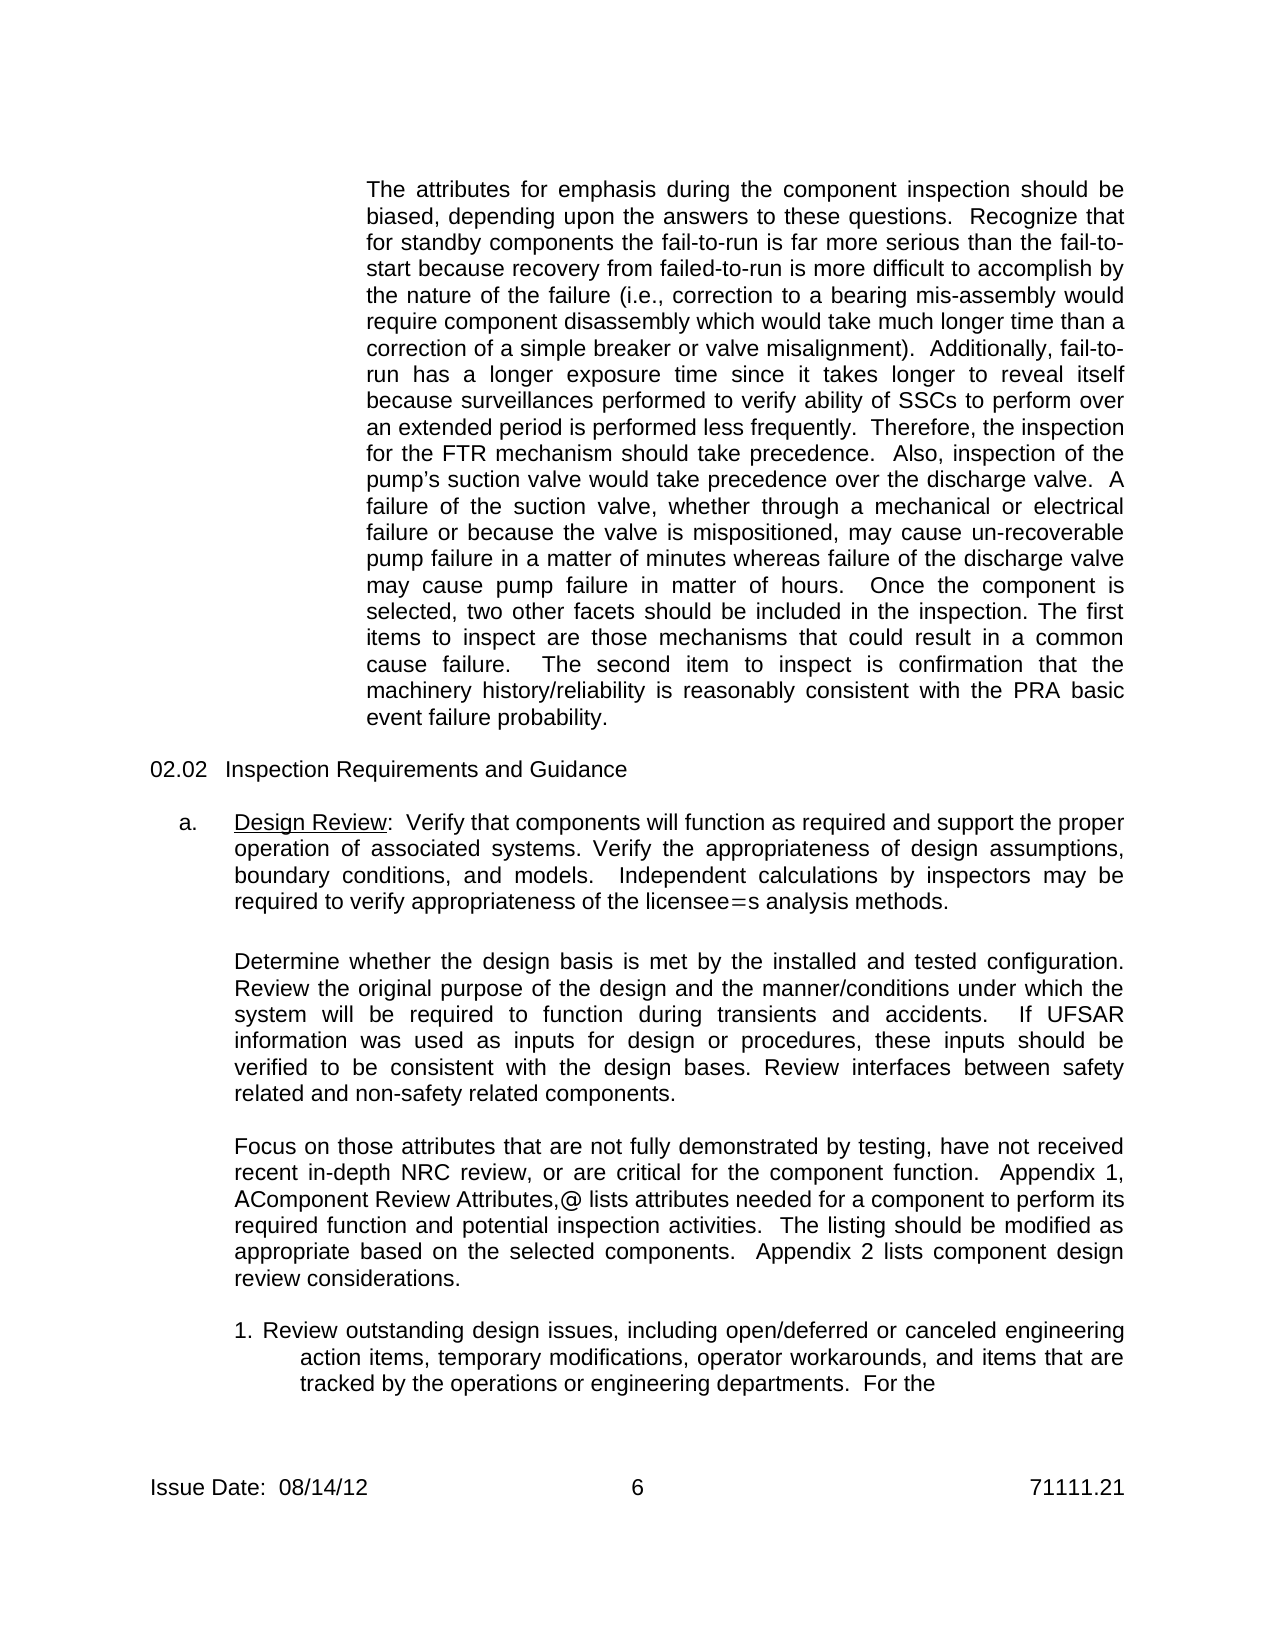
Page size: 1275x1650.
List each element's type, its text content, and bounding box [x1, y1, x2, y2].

list Design Review: Verify that components will function as required and support the proper operation of associated systems. Verify the appropriateness of design assumptions, boundary conditions, and models. Independent calculations by inspectors may be required to verify appropriateness of the licensees analysis methods. [178, 809, 1125, 914]
text Determine whether the design basis is met by the installed and tested configuration. Review the original purpose of the design and the manner/conditions under which the system will be required to function during transients and accidents. If UFSAR information was used as inputs for design or procedures, these inputs should be verified to be consistent with the design bases. Review interfaces between safety related and non-safety related components. [178, 948, 1125, 1106]
text The attributes for emphasis during the component inspection should be biased, depending upon the answers to these questions. Recognize that for standby components the fail-to-run is far more serious than the fail-to-start because recovery from failed-to-run is more difficult to accomplish by the nature of the failure (i.e., correction to a bearing mis-assembly would require component disassembly which would take much longer time than a correction of a simple breaker or valve misalignment). Additionally, fail-to-run has a longer exposure time since it takes longer to reveal itself because surveillances performed to verify ability of SSCs to perform over an extended period is performed less frequently. Therefore, the inspection for the FTR mechanism should take precedence. Also, inspection of the pump’s suction valve would take precedence over the discharge valve. A failure of the suction valve, whether through a mechanical or electrical failure or because the valve is mispositioned, may cause un-recoverable pump failure in a matter of minutes whereas failure of the discharge valve may cause pump failure in matter of hours. Once the component is selected, two other facets should be included in the inspection. The first items to inspect are those mechanisms that could result in a common cause failure. The second item to inspect is confirmation that the machinery history/reliability is reasonably consistent with the PRA basic event failure probability. [366, 176, 1125, 730]
text Focus on those attributes that are not fully demonstrated by testing, have not received recent in-depth NRC review, or are critical for the component function. Appendix 1, Component Review Attributes, lists attributes needed for a component to perform its required function and potential inspection activities. The listing should be modified as appropriate based on the selected components. Appendix 2 lists component design review considerations. [178, 1133, 1125, 1291]
list Inspection Requirements and Guidance [150, 756, 1125, 782]
list Review outstanding design issues, including open/deferred or canceled engineering action items, temporary modifications, operator workarounds, and items that are tracked by the operations or engineering departments. For the [234, 1317, 1125, 1396]
